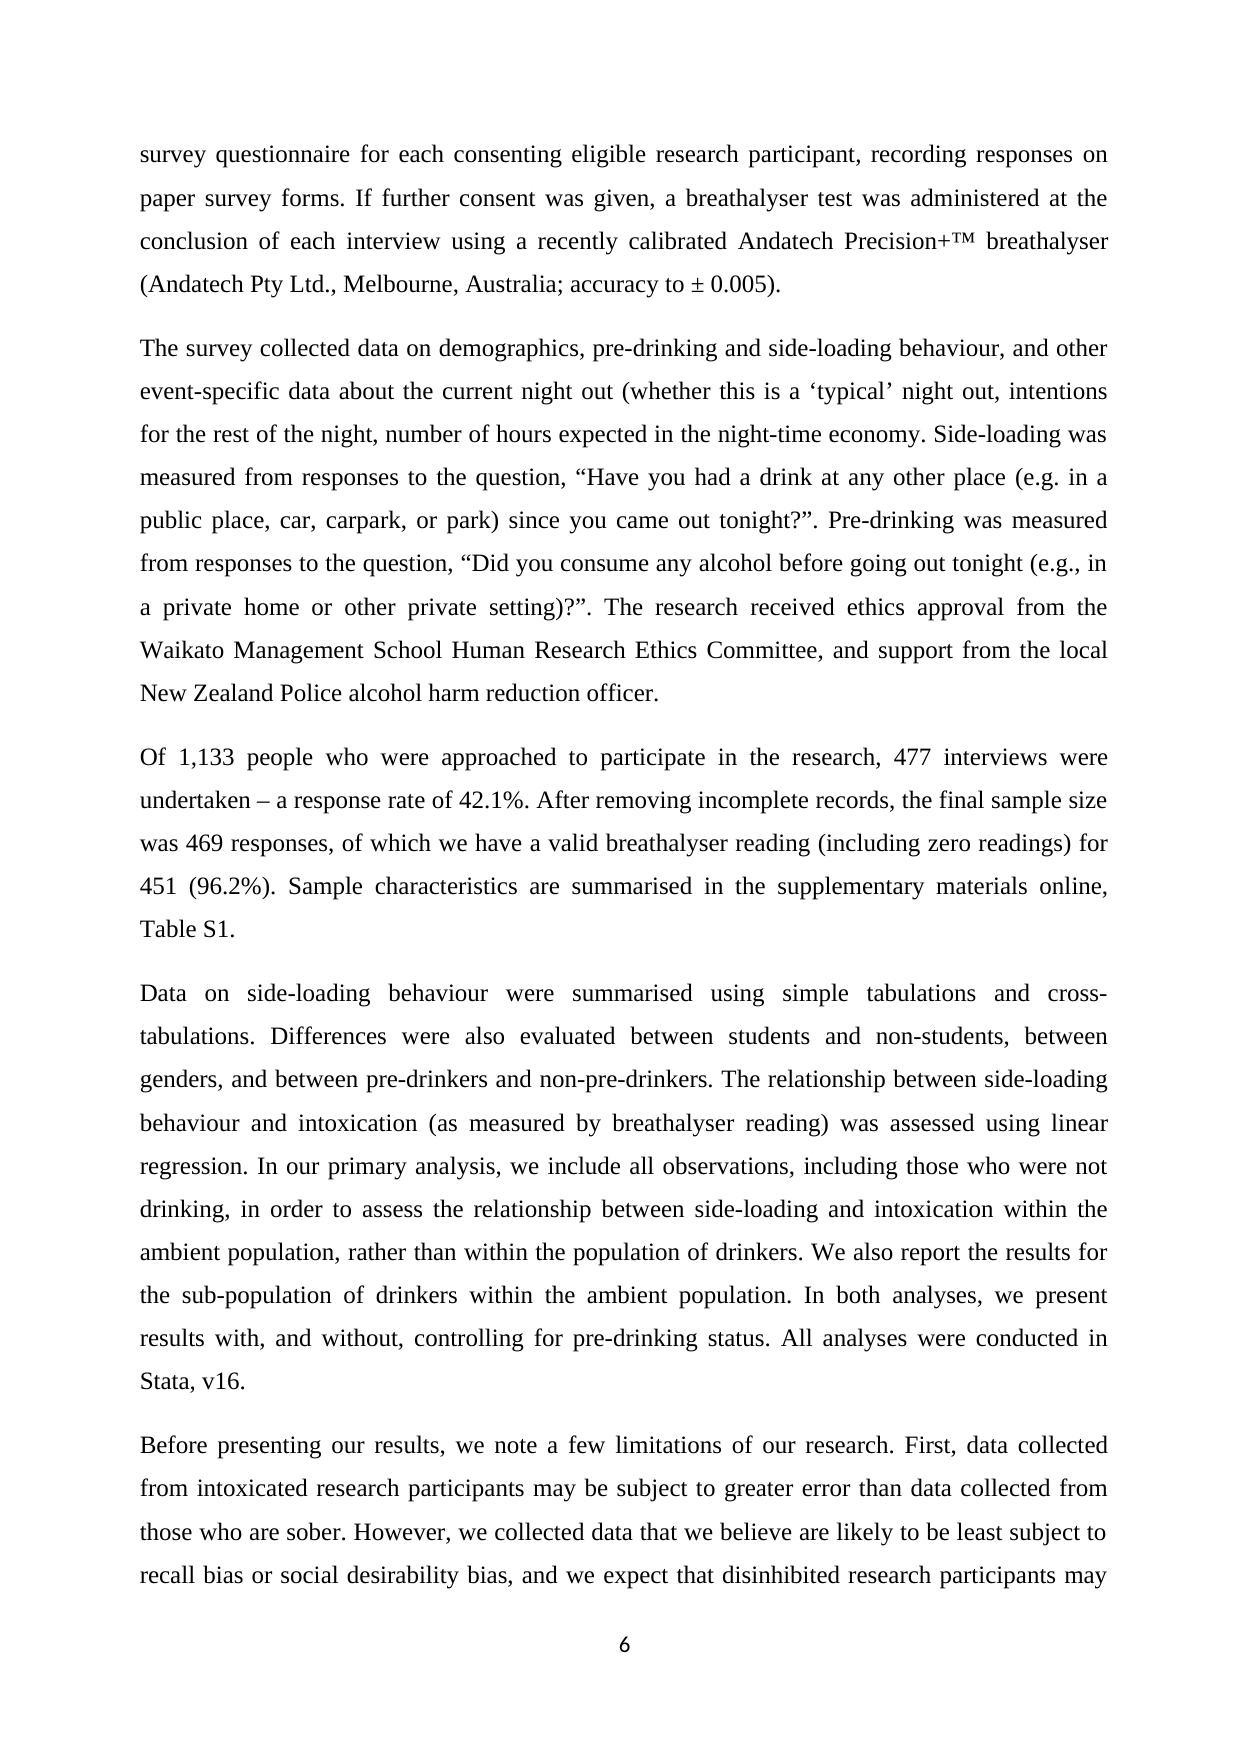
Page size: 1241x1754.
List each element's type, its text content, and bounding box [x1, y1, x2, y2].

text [139, 1430, 1109, 1588]
text Of 1,133 people who were approached to participate in the research, 477 interviews were undertaken – a response rate of 42.1%. After removing incomplete records, the final sample size was 469 responses, of which we have a valid breathalyser reading (including zero readings) for 451 (96.2%). Sample characteristics are summarised in the supplementary materials online, Table S1. [139, 742, 1109, 943]
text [139, 139, 1109, 298]
text The survey collected data on demographics, pre-drinking and side-loading behaviour, and other event-specific data about the current night out (whether this is a ‘typical’ night out, intentions for the rest of the night, number of hours expected in the night-time economy. Side-loading was measured from responses to the question, “Have you had a drink at any other place (e.g. in a public place, car, carpark, or park) since you came out tonight?”. Pre-drinking was measured from responses to the question, “Did you consume any alcohol before going out tonight (e.g., in a private home or other private setting)?”. The research received ethics approval from the Waikato Management School Human Research Ethics Committee, and support from the local New Zealand Police alcohol harm reduction officer. [139, 333, 1109, 707]
text Data on side-loading behaviour were summarised using simple tabulations and cross-tabulations. Differences were also evaluated between students and non-students, between genders, and between pre-drinkers and non-pre-drinkers. The relationship between side-loading behaviour and intoxication (as measured by breathalyser reading) was assessed using linear regression. In our primary analysis, we include all observations, including those who were not drinking, in order to assess the relationship between side-loading and intoxication within the ambient population, rather than within the population of drinkers. We also report the results for the sub-population of drinkers within the ambient population. In both analyses, we present results with, and without, controlling for pre-drinking status. All analyses were conducted in Stata, v16. [139, 978, 1109, 1395]
